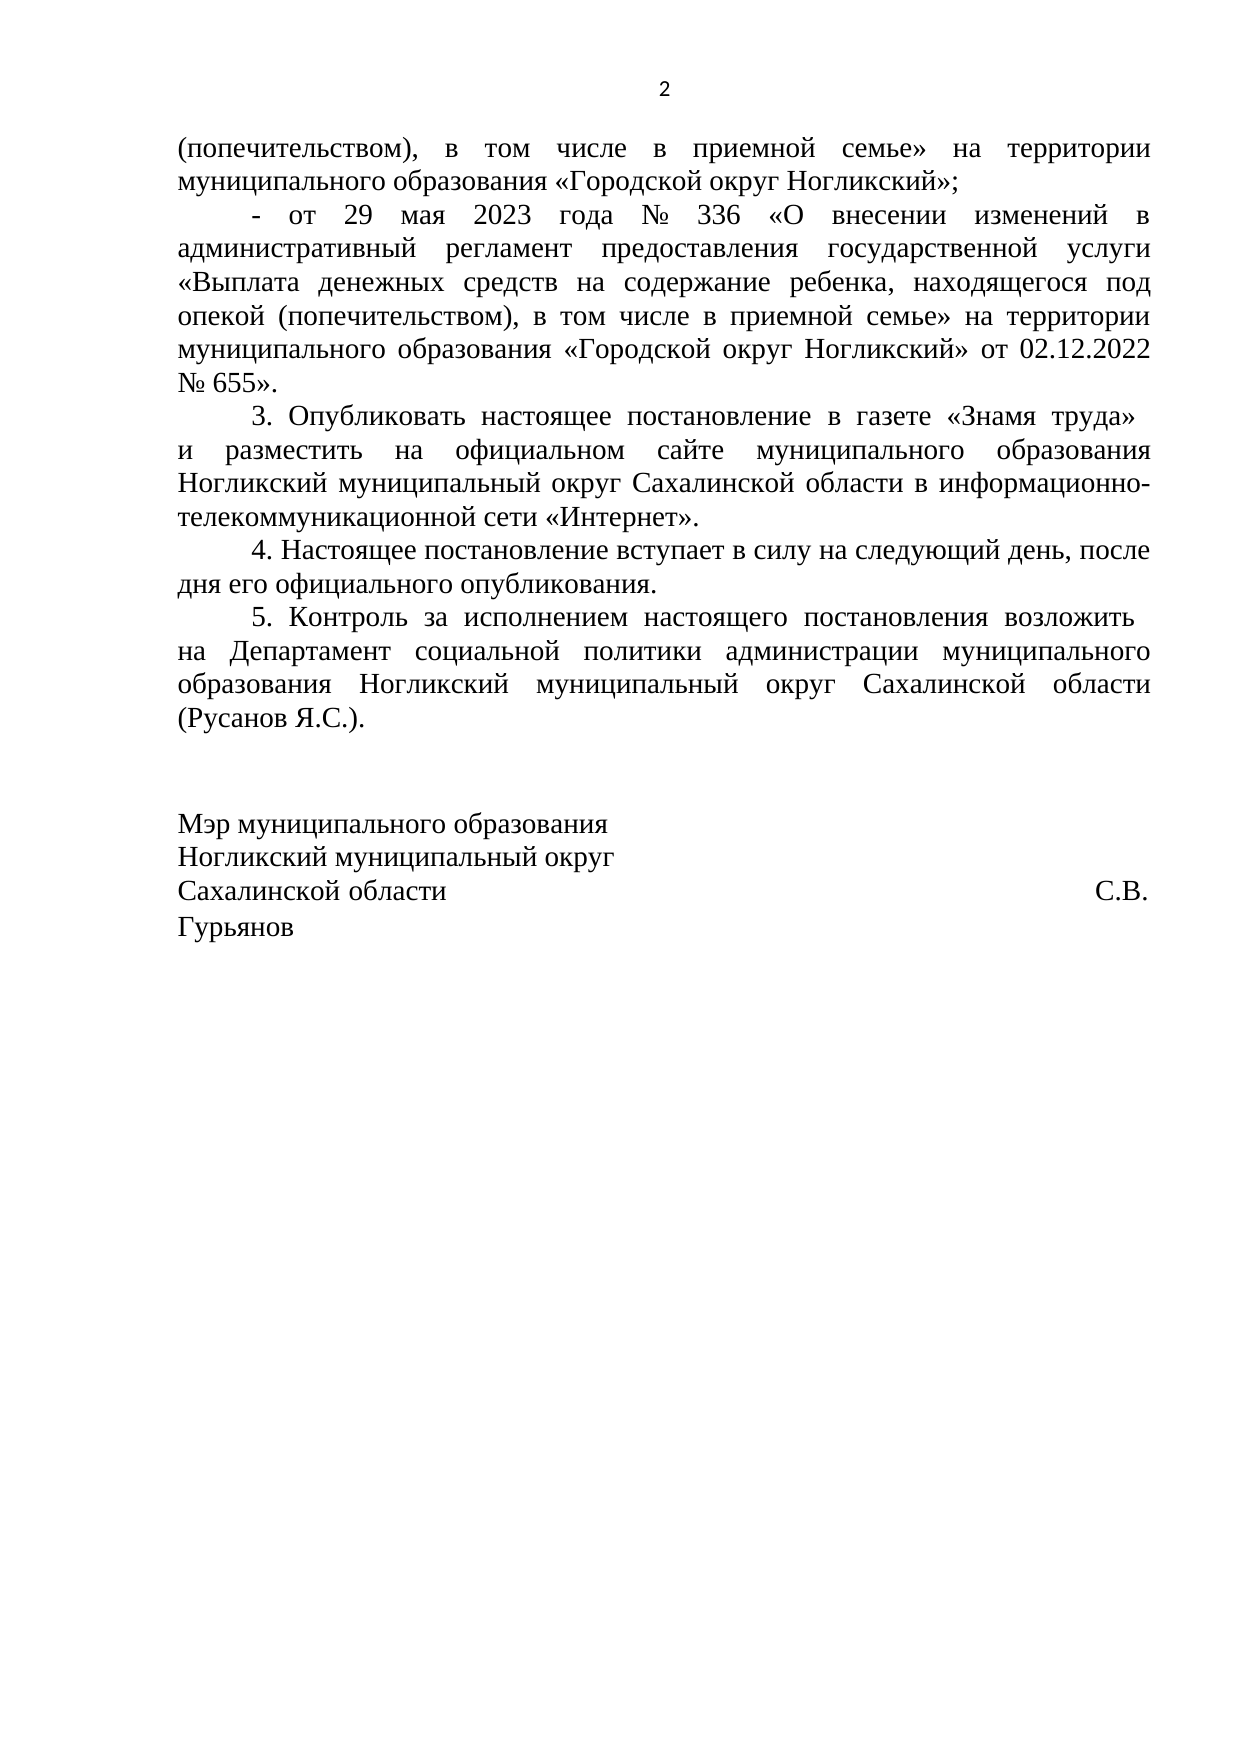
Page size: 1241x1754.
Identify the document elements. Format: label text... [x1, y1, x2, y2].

text 5. Контроль за исполнением настоящего постановления возложить на Департамент социальной политики администрации муниципального образования Ногликский муниципальный округ Сахалинской области (Русанов Я.С.). [177, 599, 1152, 734]
text Сахалинской области С.В. Гурьянов [177, 873, 1152, 943]
text 3. Опубликовать настоящее постановление в газете «Знамя труда» и разместить на официальном сайте муниципального образования Ногликский муниципальный округ Сахалинской области в информационно-телекоммуникационной сети «Интернет». [177, 398, 1152, 532]
text Ногликский муниципальный округ [177, 839, 1152, 873]
text - от 29 мая 2023 года № 336 «О внесении изменений в административный регламент предоставления государственной услуги «Выплата денежных средств на содержание ребенка, находящегося под опекой (попечительством), в том числе в приемной семье» на территории муниципального образования «Городской округ Ногликский» от 02.12.2022 № 655». [177, 197, 1152, 398]
text 4. Настоящее постановление вступает в силу на следующий день, после дня его официального опубликования. [177, 532, 1152, 599]
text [177, 130, 1152, 197]
text Мэр муниципального образования [177, 806, 1152, 839]
